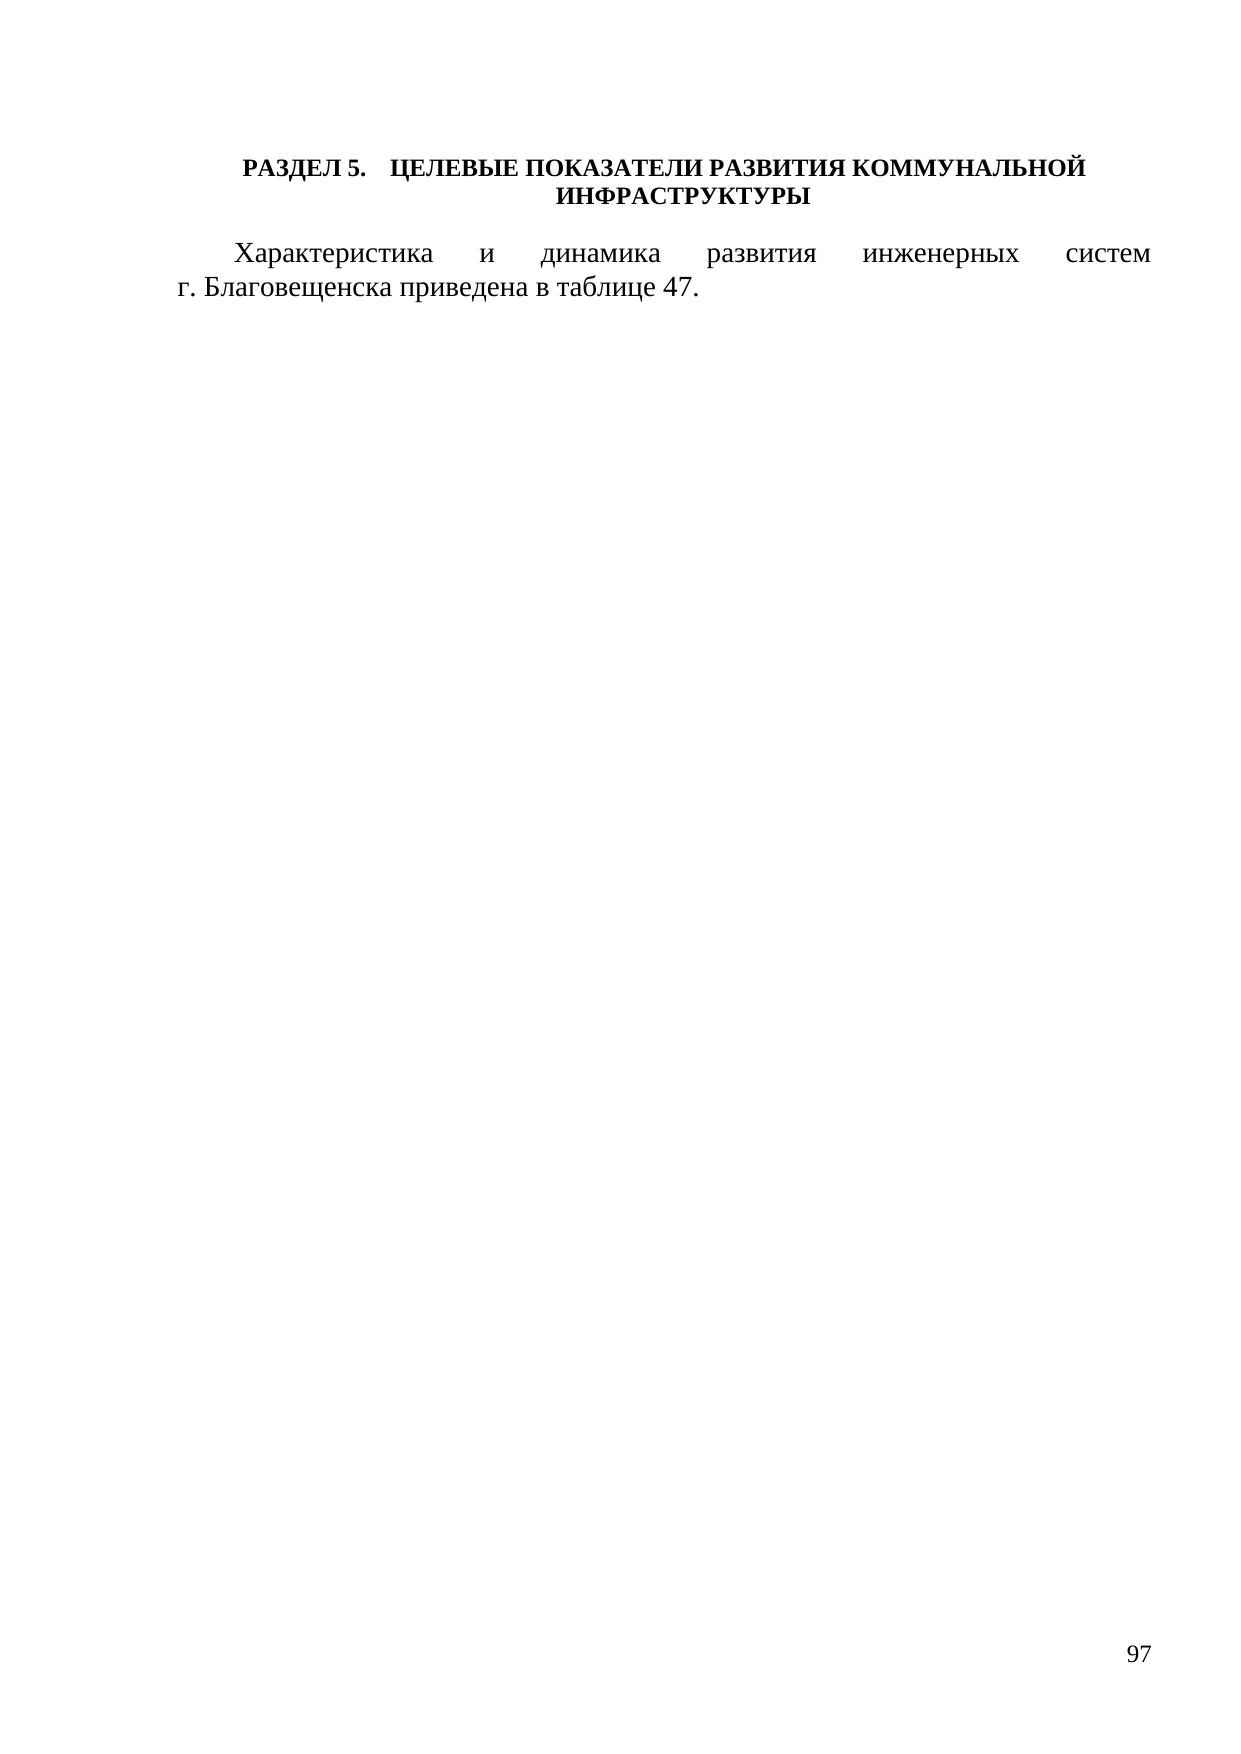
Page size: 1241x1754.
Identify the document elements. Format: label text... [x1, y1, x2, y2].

text Характеристика и динамика развития инженерных систем г. Благовещенска приведена в таблице 47. [177, 235, 1152, 302]
subtitle Целевые показатели развития коммунальной инфраструктуры [177, 153, 1152, 210]
